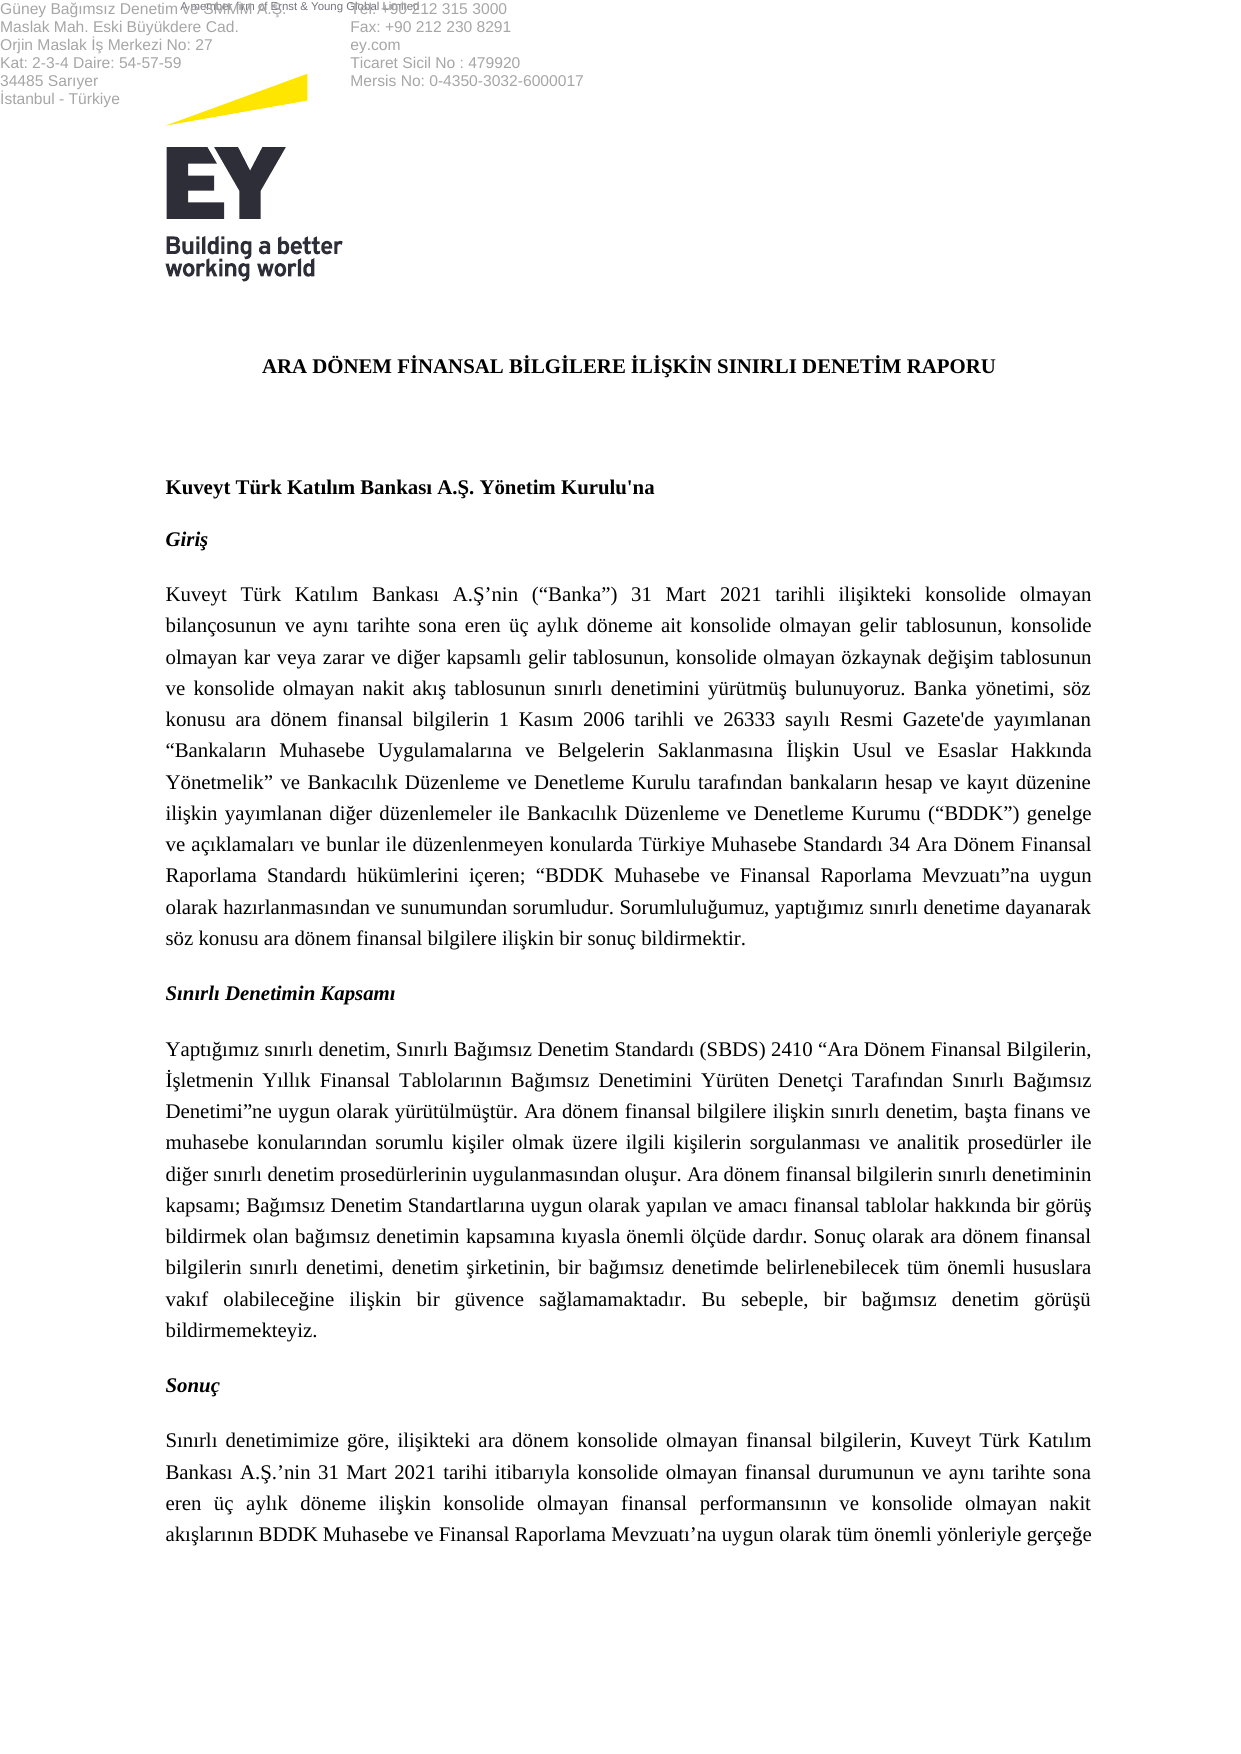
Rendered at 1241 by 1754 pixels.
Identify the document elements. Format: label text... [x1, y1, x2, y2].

text Kuveyt Türk Katılım Bankası A.Ş. Yönetim Kurulu'na [165, 475, 1092, 499]
text Yaptığımız sınırlı denetim, Sınırlı Bağımsız Denetim Standardı (SBDS) 2410 “Ara Dönem Finansal Bilgilerin, İşletmenin Yıllık Finansal Tablolarının Bağımsız Denetimini Yürüten Denetçi Tarafından Sınırlı Bağımsız Denetimi”ne uygun olarak yürütülmüştür. Ara dönem finansal bilgilere ilişkin sınırlı denetim, başta finans ve muhasebe konularından sorumlu kişiler olmak üzere ilgili kişilerin sorgulanması ve analitik prosedürler ile diğer sınırlı denetim prosedürlerinin uygulanmasından oluşur. Ara dönem finansal bilgilerin sınırlı denetiminin kapsamı; Bağımsız Denetim Standartlarına uygun olarak yapılan ve amacı finansal tablolar hakkında bir görüş bildirmek olan bağımsız denetimin kapsamına kıyasla önemli ölçüde dardır. Sonuç olarak ara dönem finansal bilgilerin sınırlı denetimi, denetim şirketinin, bir bağımsız denetimde belirlenebilecek tüm önemli hususlara vakıf olabileceğine ilişkin bir güvence sağlamamaktadır. Bu sebeple, bir bağımsız denetim görüşü bildirmemekteyiz. [165, 1037, 1093, 1349]
text Kuveyt Türk Katılım Bankası A.Ş’nin (“Banka”) 31 Mart 2021 tarihli ilişikteki konsolide olmayan bilançosunun ve aynı tarihte sona eren üç aylık döneme ait konsolide olmayan gelir tablosunun, konsolide olmayan kar veya zarar ve diğer kapsamlı gelir tablosunun, konsolide olmayan özkaynak değişim tablosunun ve konsolide olmayan nakit akış tablosunun sınırlı denetimini yürütmüş bulunuyoruz. Banka yönetimi, söz konusu ara dönem finansal bilgilerin 1 Kasım 2006 tarihli ve 26333 sayılı Resmi Gazete'de yayımlanan “Bankaların Muhasebe Uygulamalarına ve Belgelerin Saklanmasına İlişkin Usul ve Esaslar Hakkında Yönetmelik” ve Bankacılık Düzenleme ve Denetleme Kurulu tarafından bankaların hesap ve kayıt düzenine ilişkin yayımlanan diğer düzenlemeler ile Bankacılık Düzenleme ve Denetleme Kurumu (“BDDK”) genelge ve açıklamaları ve bunlar ile düzenlenmeyen konularda Türkiye Muhasebe Standardı 34 Ara Dönem Finansal Raporlama Standardı hükümlerini içeren; “BDDK Muhasebe ve Finansal Raporlama Mevzuatı”na uygun olarak hazırlanmasından ve sunumundan sorumludur. Sorumluluğumuz, yaptığımız sınırlı denetime dayanarak söz konusu ara dönem finansal bilgilere ilişkin bir sonuç bildirmektir. [165, 582, 1093, 957]
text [165, 1428, 1093, 1553]
text ARA DÖNEM FİNANSAL BİLGİLERE İLİŞKİN SINIRLI DENETİM RAPORU [165, 354, 1092, 378]
text Sınırlı Denetimin Kapsamı [165, 981, 1093, 1012]
text Giriş [165, 527, 1093, 558]
text Sonuç [165, 1373, 1093, 1404]
